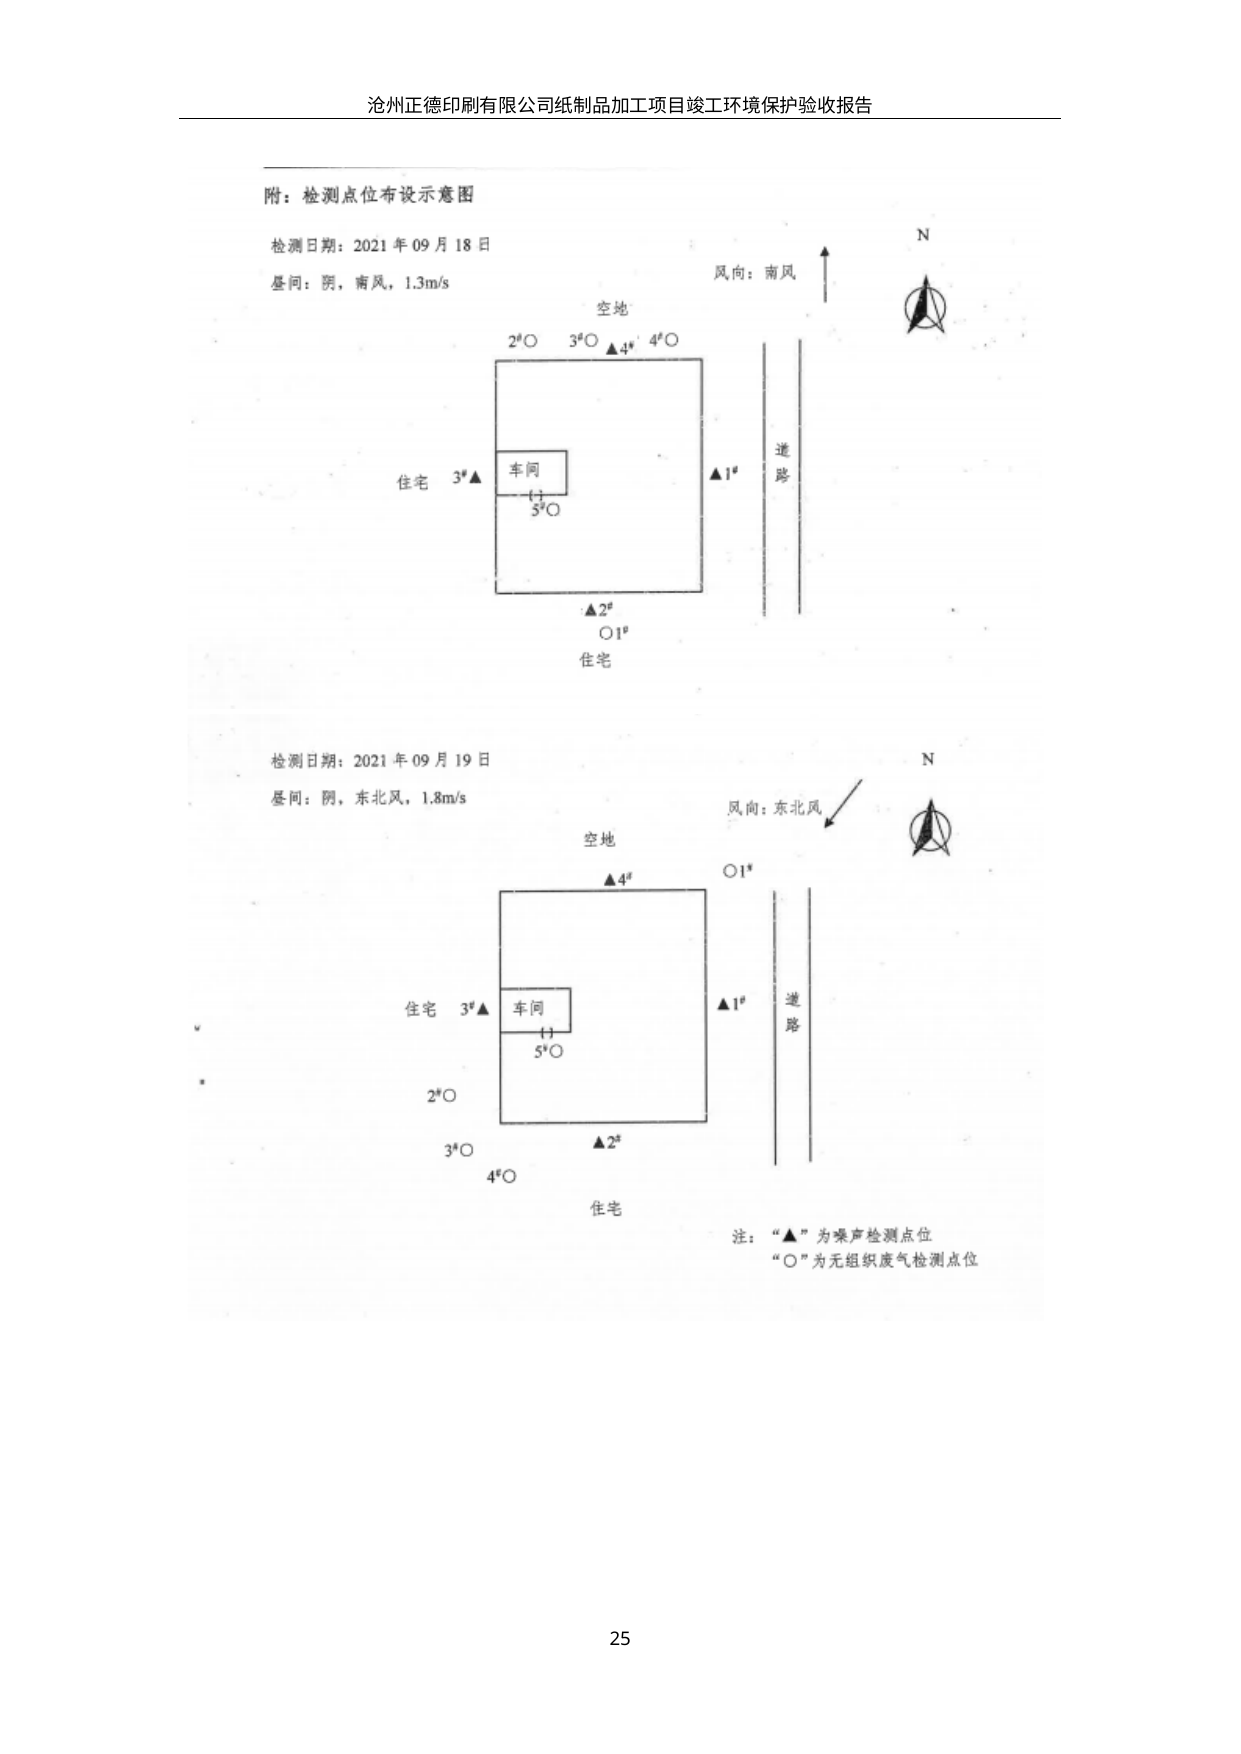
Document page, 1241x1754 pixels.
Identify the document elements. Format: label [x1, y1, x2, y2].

picture [187, 714, 1044, 1321]
picture [187, 167, 1043, 709]
